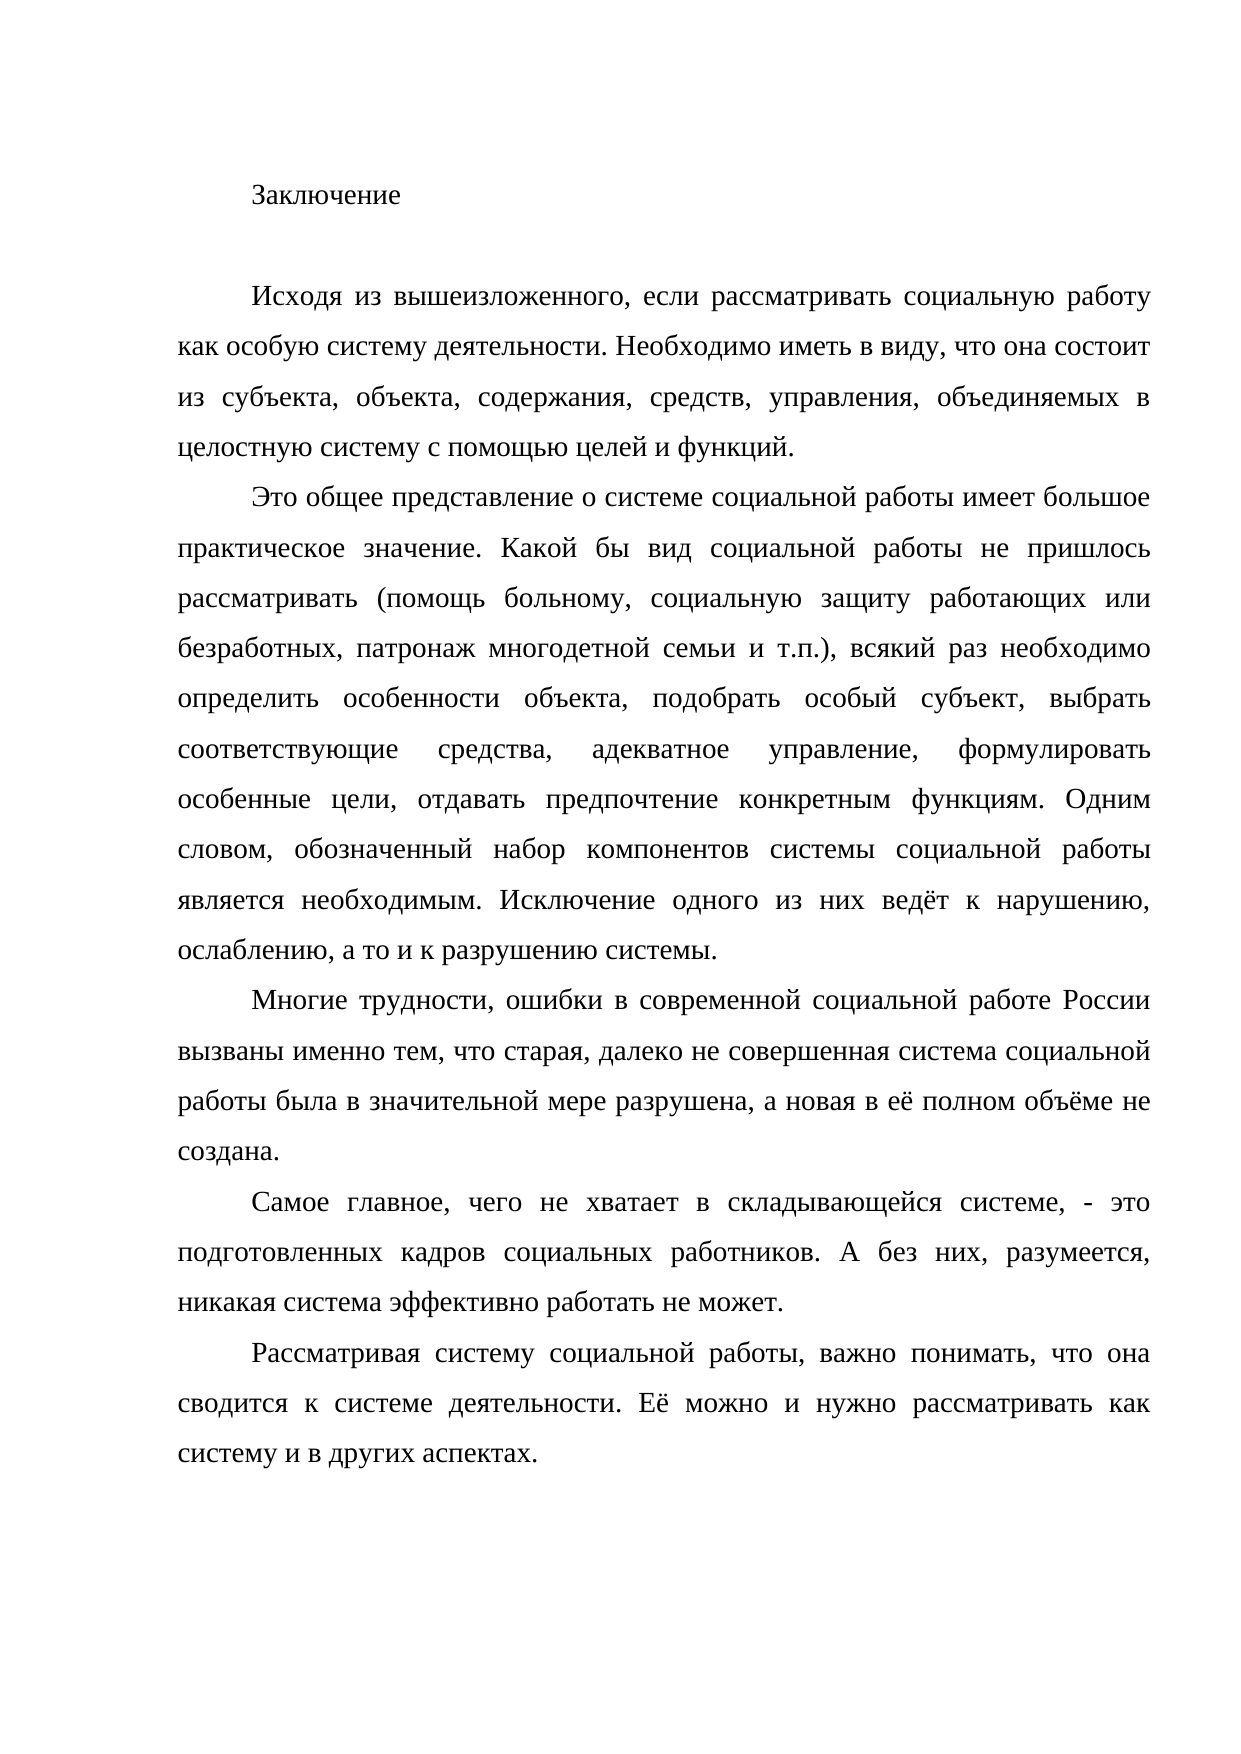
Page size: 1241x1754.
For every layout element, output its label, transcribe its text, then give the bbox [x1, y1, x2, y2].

text Это общее представление о системе социальной работы имеет большое практическое значение. Какой бы вид социальной работы не пришлось рассматривать (помощь больному, социальную защиту работающих или безработных, патронаж многодетной семьи и т.п.), всякий раз необходимо определить особенности объекта, подобрать особый субъект, выбрать соответствующие средства, адекватное управление, формулировать особенные цели, отдавать предпочтение конкретным функциям. Одним словом, обозначенный набор компонентов системы социальной работы является необходимым. Исключение одного из них ведёт к нарушению, ослаблению, а то и к разрушению системы. [177, 479, 1152, 966]
text Заключение [177, 177, 1152, 211]
text Рассматривая систему социальной работы, важно понимать, что она сводится к системе деятельности. Её можно и нужно рассматривать как систему и в других аспектах. [177, 1335, 1152, 1469]
text Исходя из вышеизложенного, если рассматривать социальную работу как особую систему деятельности. Необходимо иметь в виду, что она состоит из субъекта, объекта, содержания, средств, управления, объединяемых в целостную систему с помощью целей и функций. [177, 278, 1152, 463]
text Многие трудности, ошибки в современной социальной работе России вызваны именно тем, что старая, далеко не совершенная система социальной работы была в значительной мере разрушена, а новая в её полном объёме не создана. [177, 982, 1152, 1167]
text Самое главное, чего не хватает в складывающейся системе, - это подготовленных кадров социальных работников. А без них, разумеется, никакая система эффективно работать не может. [177, 1184, 1152, 1318]
